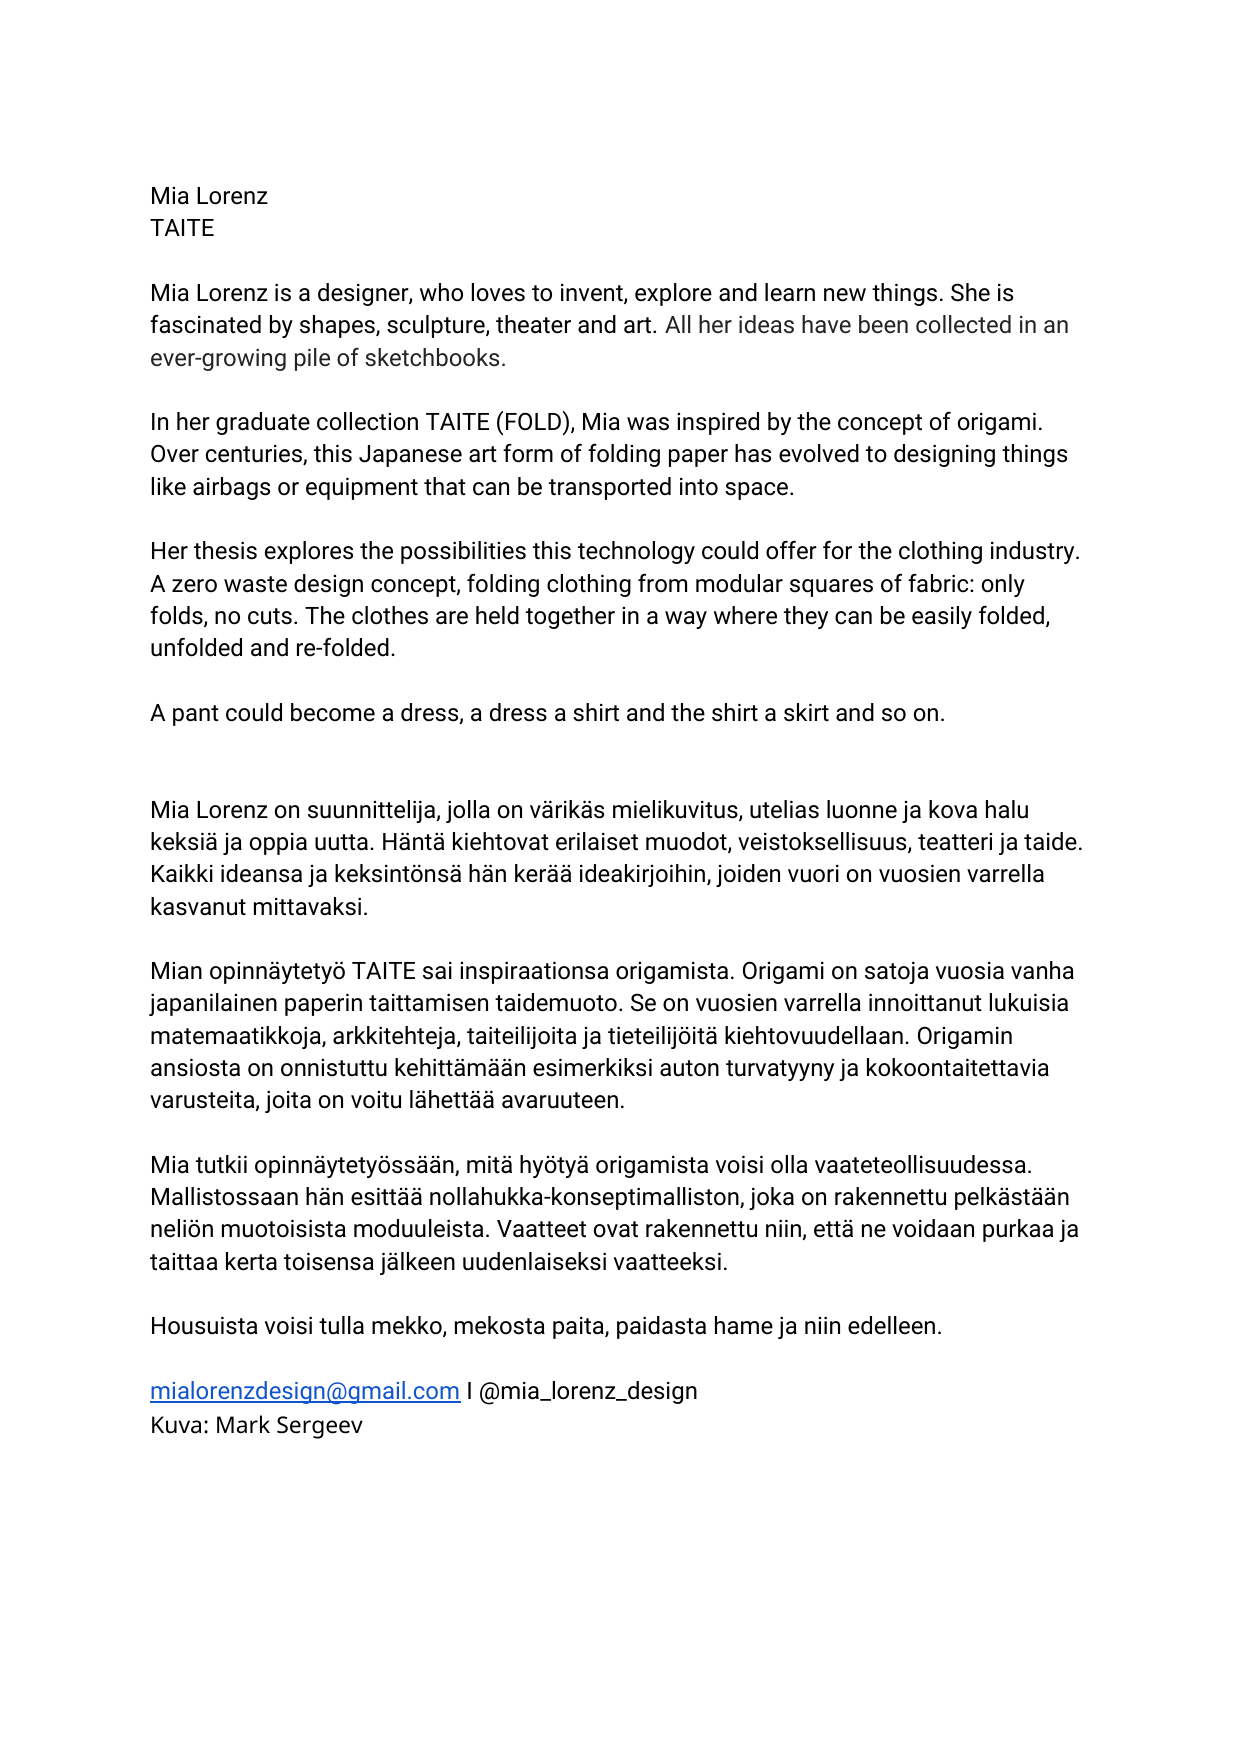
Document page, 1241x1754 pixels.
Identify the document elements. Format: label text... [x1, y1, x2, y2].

text Mia Lorenz on suunnittelija, jolla on värikäs mielikuvitus, utelias luonne ja kova halu keksiä ja oppia uutta. Häntä kiehtovat erilaiset muodot, veistoksellisuus, teatteri ja taide. Kaikki ideansa ja keksintönsä hän kerää ideakirjoihin, joiden vuori on vuosien varrella kasvanut mittavaksi. [150, 796, 1090, 921]
text Housuista voisi tulla mekko, mekosta paita, paidasta hame ja niin edelleen. [150, 1312, 1090, 1341]
text Mian opinnäytetyö TAITE sai inspiraationsa origamista. Origami on satoja vuosia vanha japanilainen paperin taittamisen taidemuoto. Se on vuosien varrella innoittanut lukuisia matemaatikkoja, arkkitehteja, taiteilijoita ja tieteilijöitä kiehtovuudellaan. Origamin ansiosta on onnistuttu kehittämään esimerkiksi auton turvatyyny ja kokoontaitettavia varusteita, joita on voitu lähettää avaruuteen. [150, 957, 1090, 1114]
text TAITE [150, 214, 1090, 243]
text Mia Lorenz [150, 182, 1090, 210]
text Mia tutkii opinnäytetyössään, mitä hyötyä origamista voisi olla vaateteollisuudessa. [150, 1151, 1090, 1179]
text Over centuries, this Japanese art form of folding paper has evolved to designing things like airbags or equipment that can be transported into space. [150, 441, 1090, 501]
text mialorenzdesign@gmail.com I @mia_lorenz_design [150, 1377, 1090, 1405]
text Kuva: Mark Sergeev [150, 1409, 1090, 1441]
text Her thesis explores the possibilities this technology could offer for the clothing industry. A zero waste design concept, folding clothing from modular squares of fabric: only folds, no cuts. The clothes are held together in a way where they can be easily folded, unfolded and re-folded. [150, 537, 1090, 662]
text In her graduate collection TAITE (FOLD), Mia was inspired by the concept of origami. [150, 408, 1090, 436]
text Mia Lorenz is a designer, who loves to invent, explore and learn new things. She is fascinated by shapes, sculpture, theater and art. All her ideas have been collected in an ever-growing pile of sketchbooks. [150, 279, 1090, 372]
text A pant could become a dress, a dress a shirt and the shirt a skirt and so on. [150, 699, 1090, 727]
text Mallistossaan hän esittää nollahukka-konseptimalliston, joka on rakennettu pelkästään neliön muotoisista moduuleista. Vaatteet ovat rakennettu niin, että ne voidaan purkaa ja taittaa kerta toisensa jälkeen uudenlaiseksi vaatteeksi. [150, 1183, 1090, 1276]
